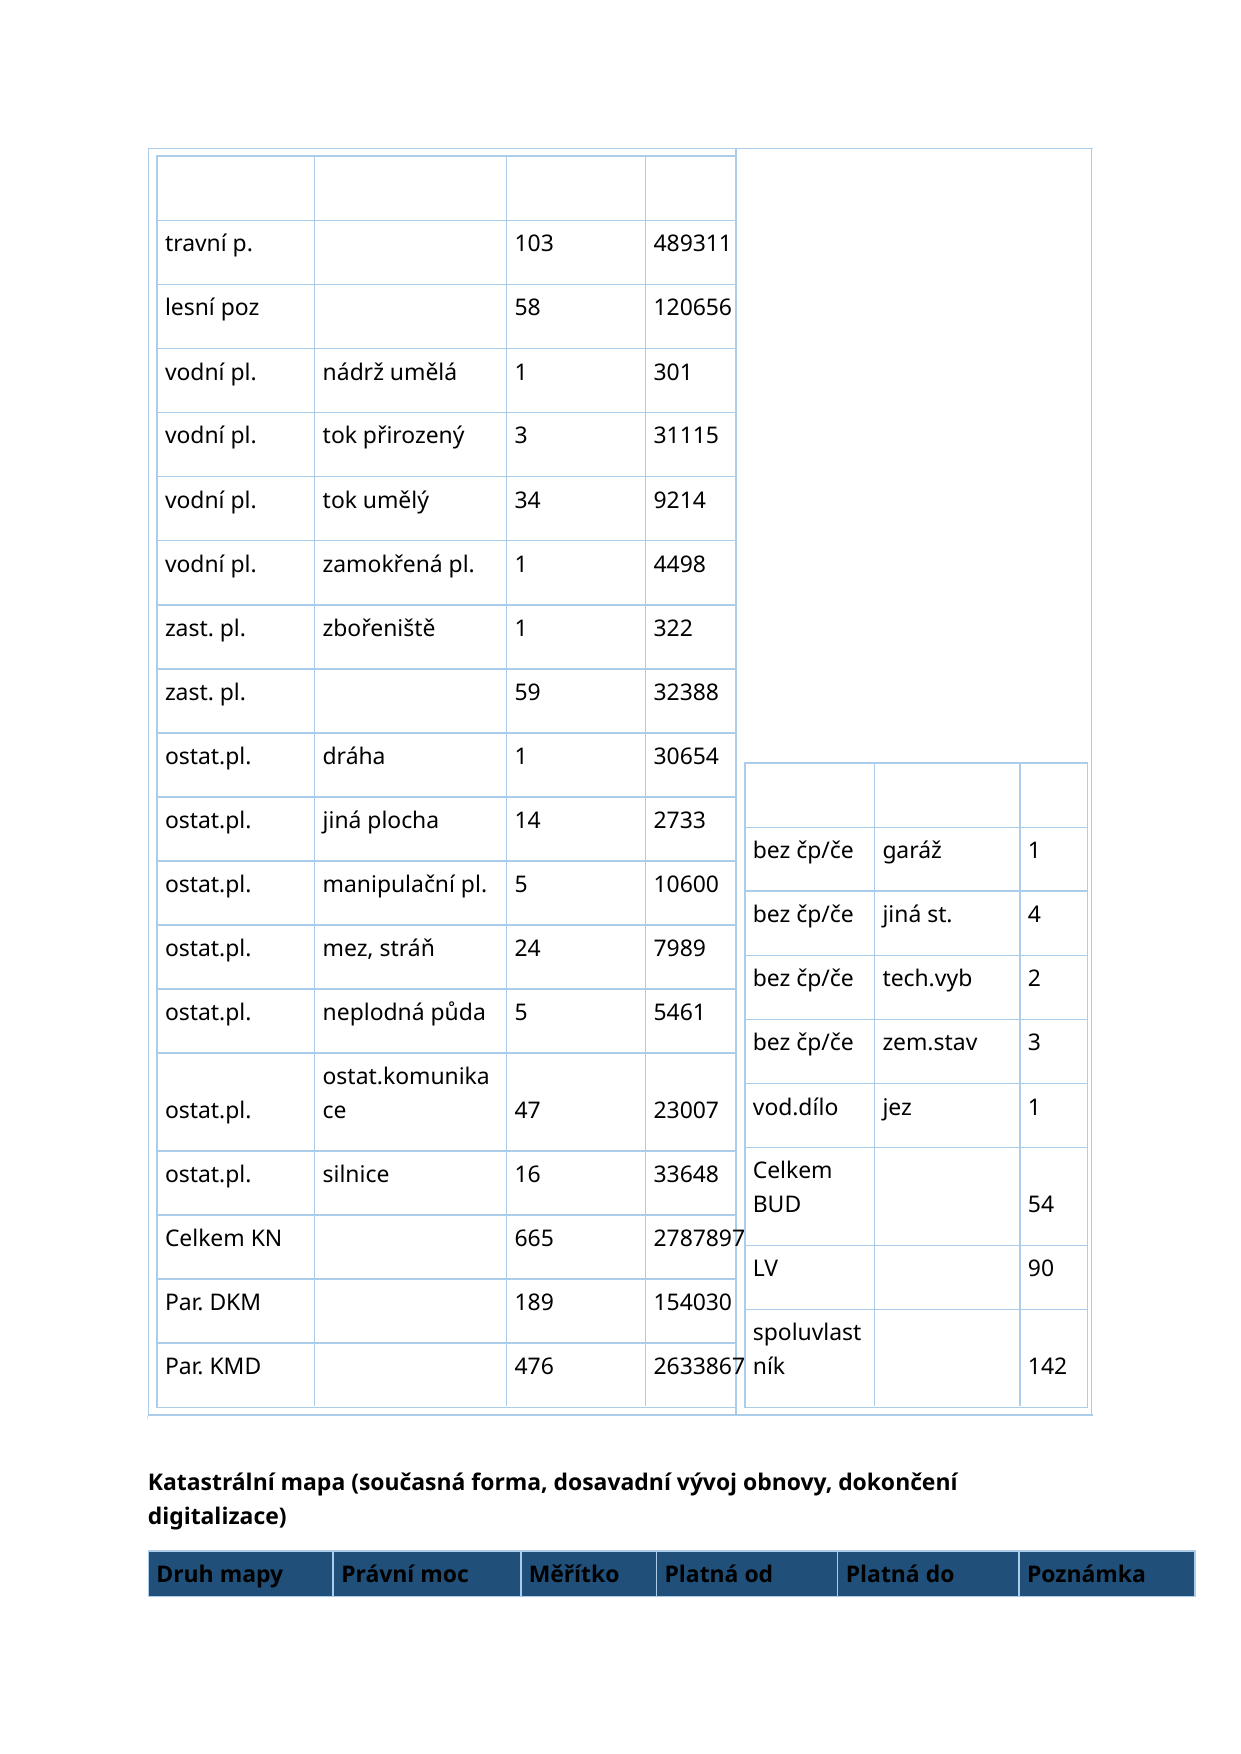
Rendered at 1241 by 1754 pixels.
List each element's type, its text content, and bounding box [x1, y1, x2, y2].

table_cell [149, 149, 735, 1414]
table_cell [737, 149, 1091, 1414]
table_header Poznámka [1020, 1552, 1194, 1596]
table_header Platná od [657, 1552, 837, 1596]
table_header Měřítko [522, 1552, 656, 1596]
text Katastrální mapa (současná forma, dosavadní vývoj obnovy, dokončení digitalizace) [148, 1466, 1093, 1531]
table_header Platná do [838, 1552, 1018, 1596]
table_header Druh mapy [149, 1552, 332, 1596]
table_header Právní moc [334, 1552, 520, 1596]
